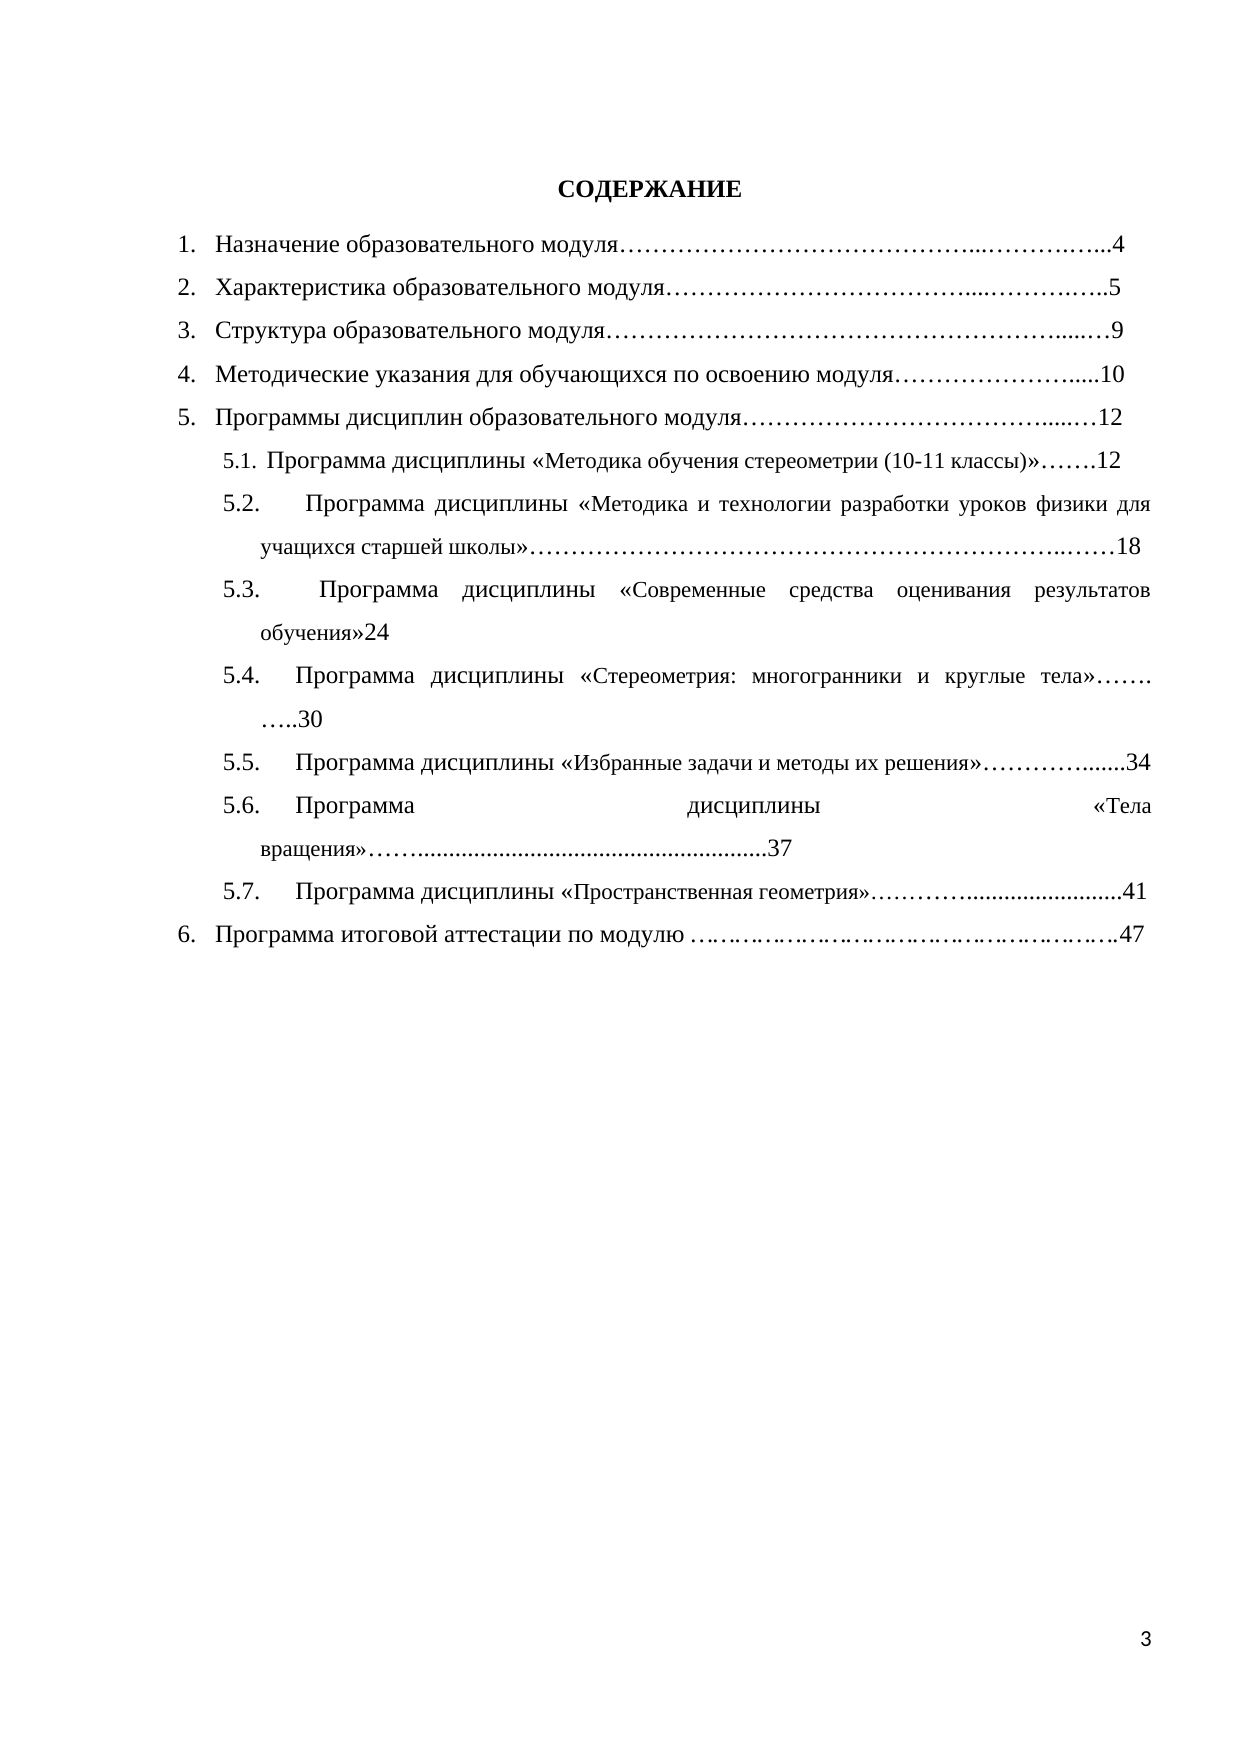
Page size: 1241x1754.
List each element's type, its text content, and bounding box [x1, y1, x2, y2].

list Программы дисциплин образовательного модуля……………………………….....…12 [177, 402, 1152, 431]
list Назначение образовательного модуля……………………………………...……….…...4 [177, 229, 1152, 258]
list Структура образовательного модуля……………………………………………….....…9 [177, 316, 1152, 344]
text Содержание [148, 174, 1152, 202]
list Программа дисциплины «Методика обучения стереометрии (10-11 классы)»…….12 [223, 445, 1152, 474]
list Программа дисциплины «Тела вращения»……........................................................37 [223, 790, 1152, 862]
list Программа дисциплины «Методика и технологии разработки уроков физики для учащихся старшей школы»………………………………………………………..……18 [223, 488, 1152, 560]
list Программа дисциплины «Стереометрия: многогранники и круглые тела»…….…..30 [223, 661, 1152, 732]
list Программа итоговой аттестации по модулю ………………………………………………….47 [177, 919, 1152, 948]
list Программа дисциплины «Избранные задачи и методы их решения»………….......34 [223, 747, 1152, 776]
list Характеристика образовательного модуля………………………………....……….…..5 [177, 272, 1152, 301]
list Программа дисциплины «Современные средства оценивания результатов обучения»24 [223, 574, 1152, 646]
list Методические указания для обучающихся по освоению модуля………………….....10 [177, 359, 1152, 387]
list Программа дисциплины «Пространственная геометрия»………….........................41 [223, 876, 1152, 905]
